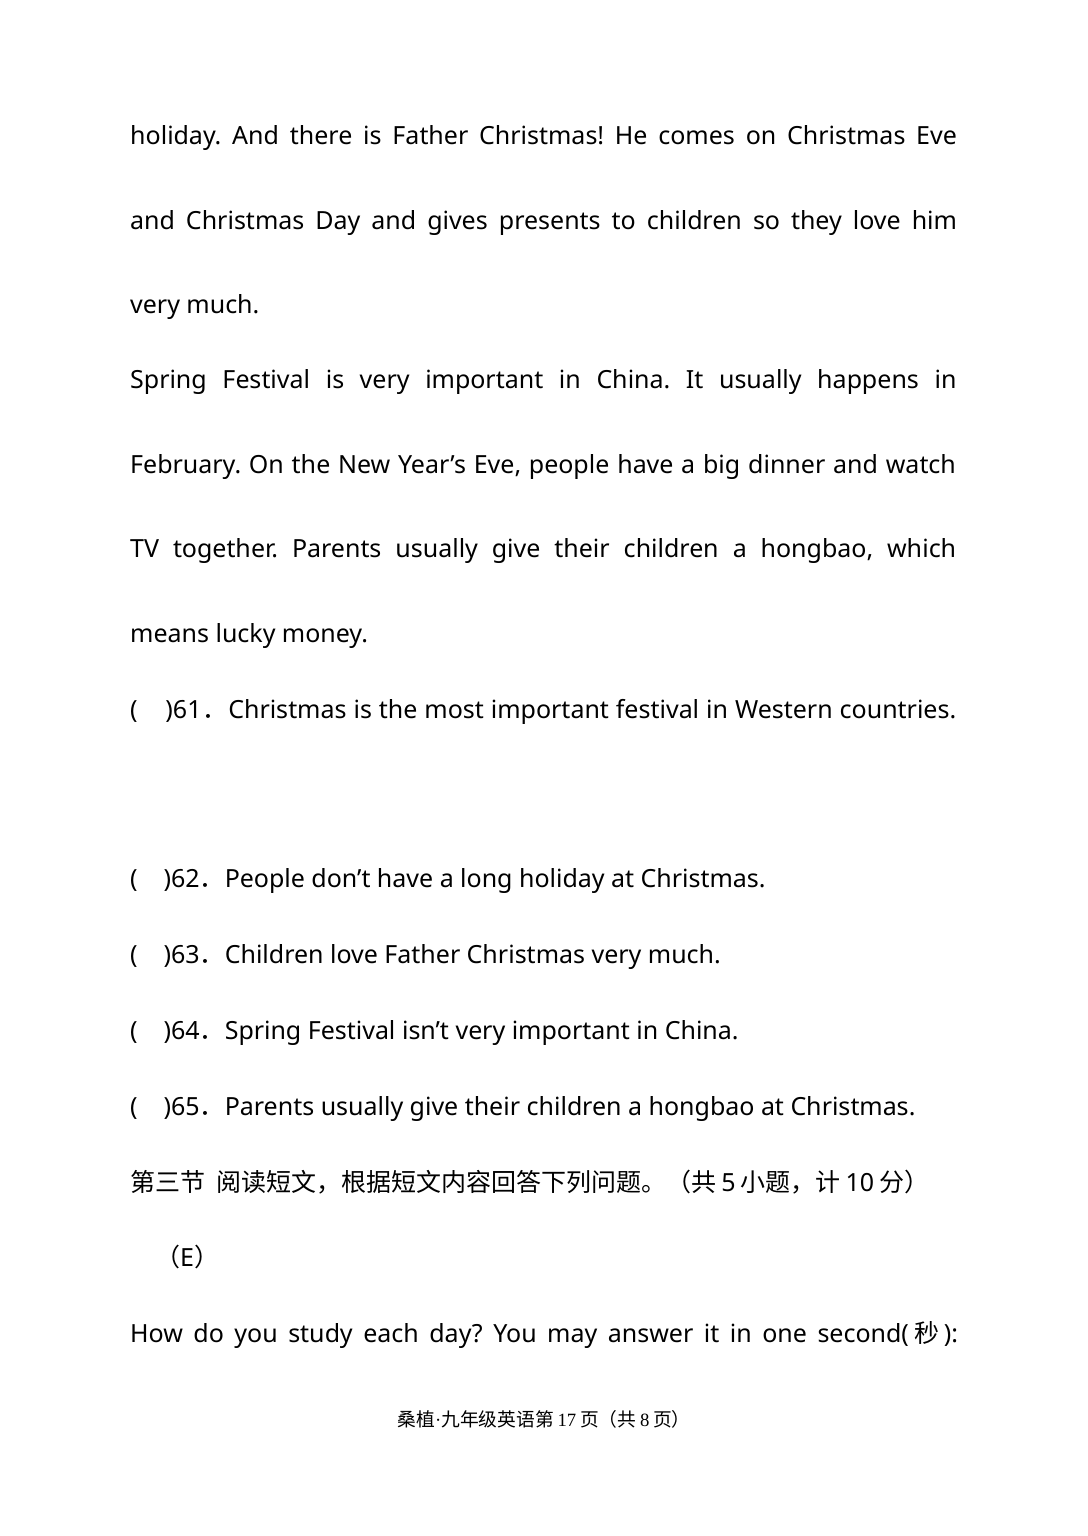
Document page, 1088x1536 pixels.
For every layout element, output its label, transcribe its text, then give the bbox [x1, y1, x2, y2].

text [130, 1299, 958, 1364]
text 第三节 阅读短文，根据短文内容回答下列问题。（共5小题，计10分） [130, 1148, 958, 1213]
text （E） [130, 1223, 958, 1288]
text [130, 103, 958, 337]
text ( )64．Spring Festival isn’t very important in China. [130, 996, 958, 1061]
text Spring Festival is very important in China. It usually happens in February. On the New Year’s Eve, people have a big dinner and watch TV together. Parents usually give their children a hongbao, which means lucky money. [130, 347, 958, 665]
text ( )63．Children love Father Christmas very much. [130, 920, 958, 985]
text ( )61．Christmas is the most important festival in Western countries. ( )62．People don’t have a long holiday at Christmas. [130, 675, 958, 909]
text ( )65．Parents usually give their children a hongbao at Christmas. [130, 1072, 958, 1137]
